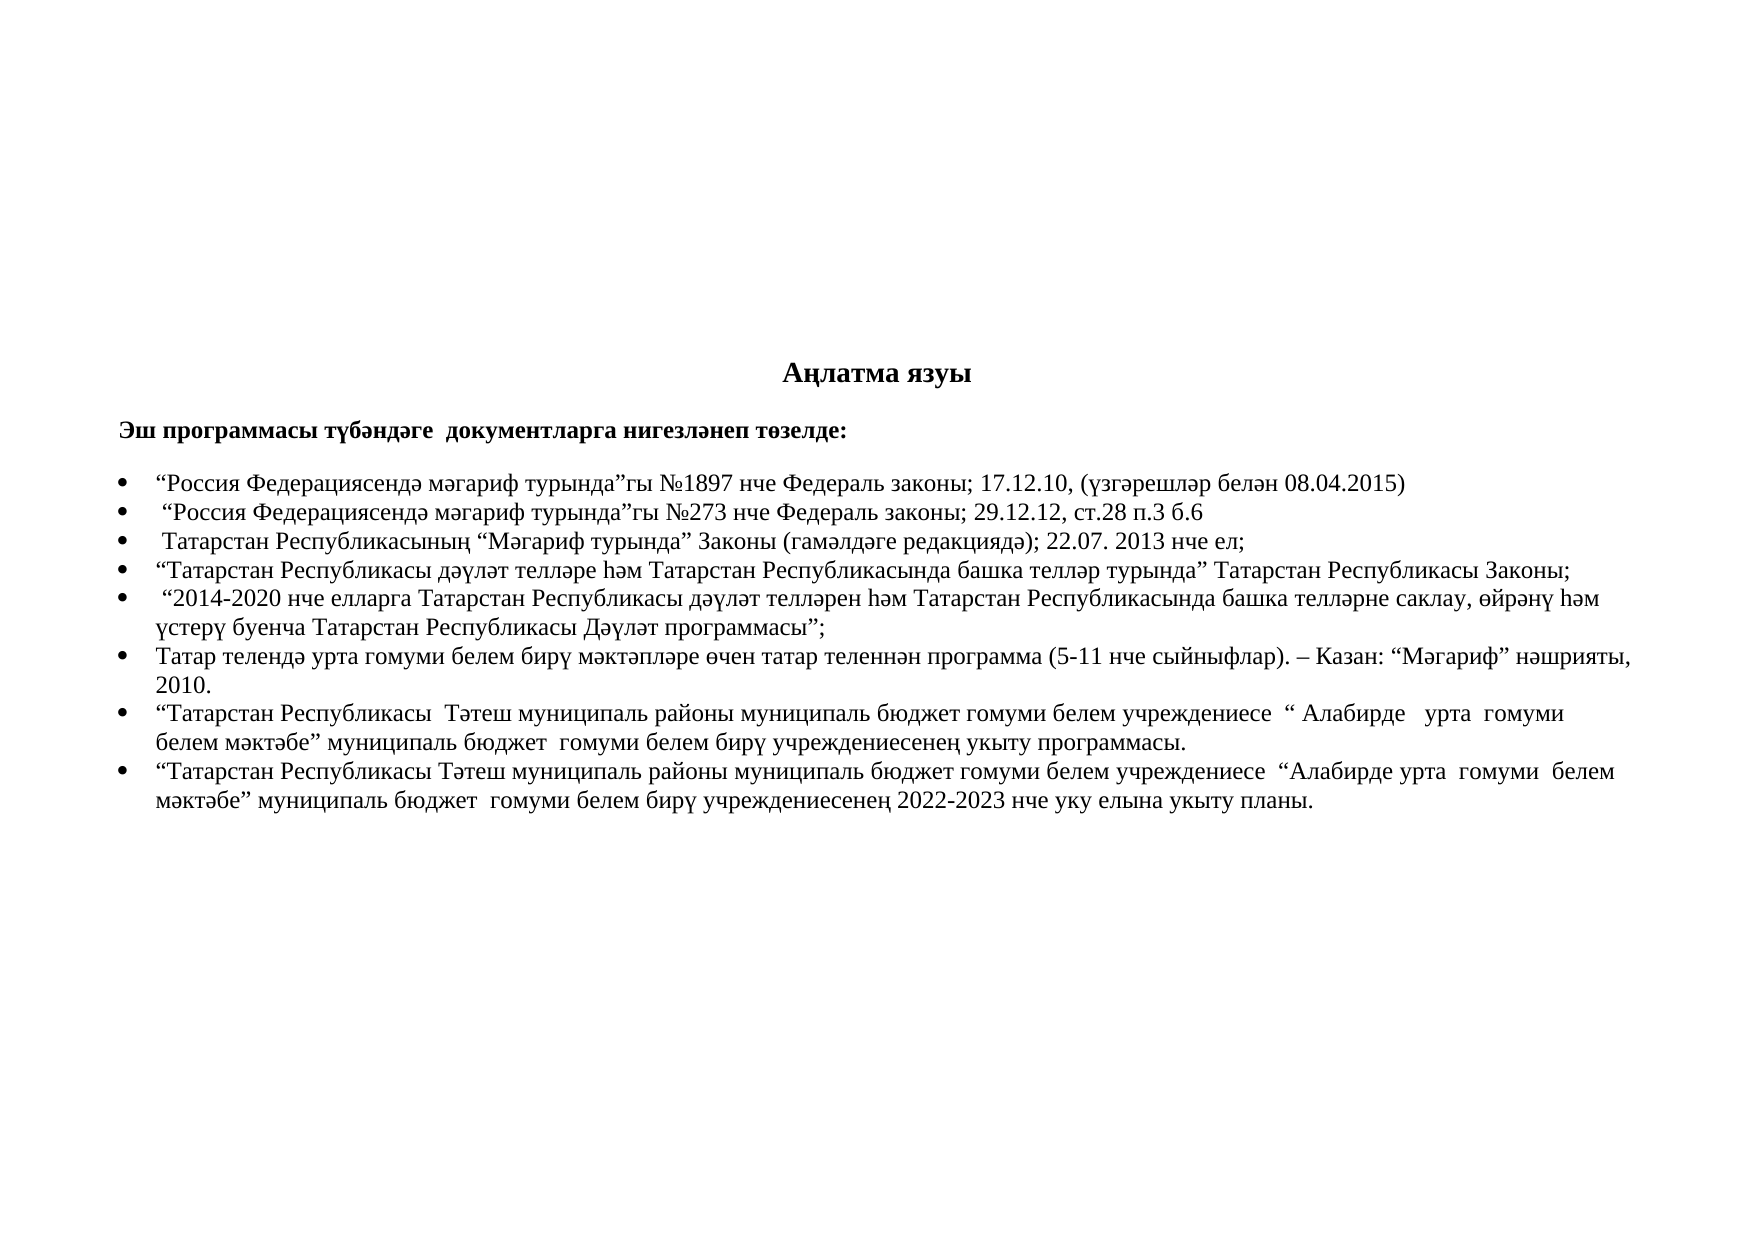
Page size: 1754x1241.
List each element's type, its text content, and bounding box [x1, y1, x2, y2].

text Аңлатма язуы [118, 355, 1636, 389]
list “Татарстан Республикасы Тәтеш муниципаль районы муниципаль бюджет гомуми белем учреждениесе “Алабирде урта гомуми белем мәктәбе” муниципаль бюджет гомуми белем бирү учреждениесенең 2022-2023 нче уку елына укыту планы. [118, 756, 1636, 813]
list Татарстан Республикасының “Мәгариф турында” Законы (гамәлдәге редакциядә); 22.07. 2013 нче ел; [118, 526, 1636, 555]
list “Татарстан Республикасы Тәтеш муниципаль районы муниципаль бюджет гомуми белем учреждениесе “ Алабирде урта гомуми белем мәктәбе” муниципаль бюджет гомуми белем бирү учреждениесенең укыту программасы. [118, 698, 1636, 756]
list Татар телендә урта гомуми белем бирү мәктәпләре өчен татар теленнән программа (5-11 нче сыйныфлар). – Казан: “Мәгариф” нәшрияты, 2010. [118, 641, 1636, 698]
list “Россия Федерациясендә мәгариф турында”гы №1897 нче Федераль законы; 17.12.10, (үзгәрешләр белән 08.04.2015) [118, 468, 1636, 497]
list “2014-2020 нче елларга Татарстан Республикасы дәүләт телләрен һәм Татарстан Республикасында башка телләрне саклау, өйрәнү һәм үстерү буенча Татарстан Республикасы Дәүләт программасы”; [118, 583, 1636, 641]
text Эш программасы түбәндәге документларга нигезләнеп төзелде: [118, 415, 1636, 443]
list “Татарстан Республикасы дәүләт телләре һәм Татарстан Республикасында башка телләр турында” Татарстан Республикасы Законы; [118, 555, 1636, 583]
list “Россия Федерациясендә мәгариф турында”гы №273 нче Федераль законы; 29.12.12, ст.28 п.3 б.6 [118, 497, 1636, 526]
